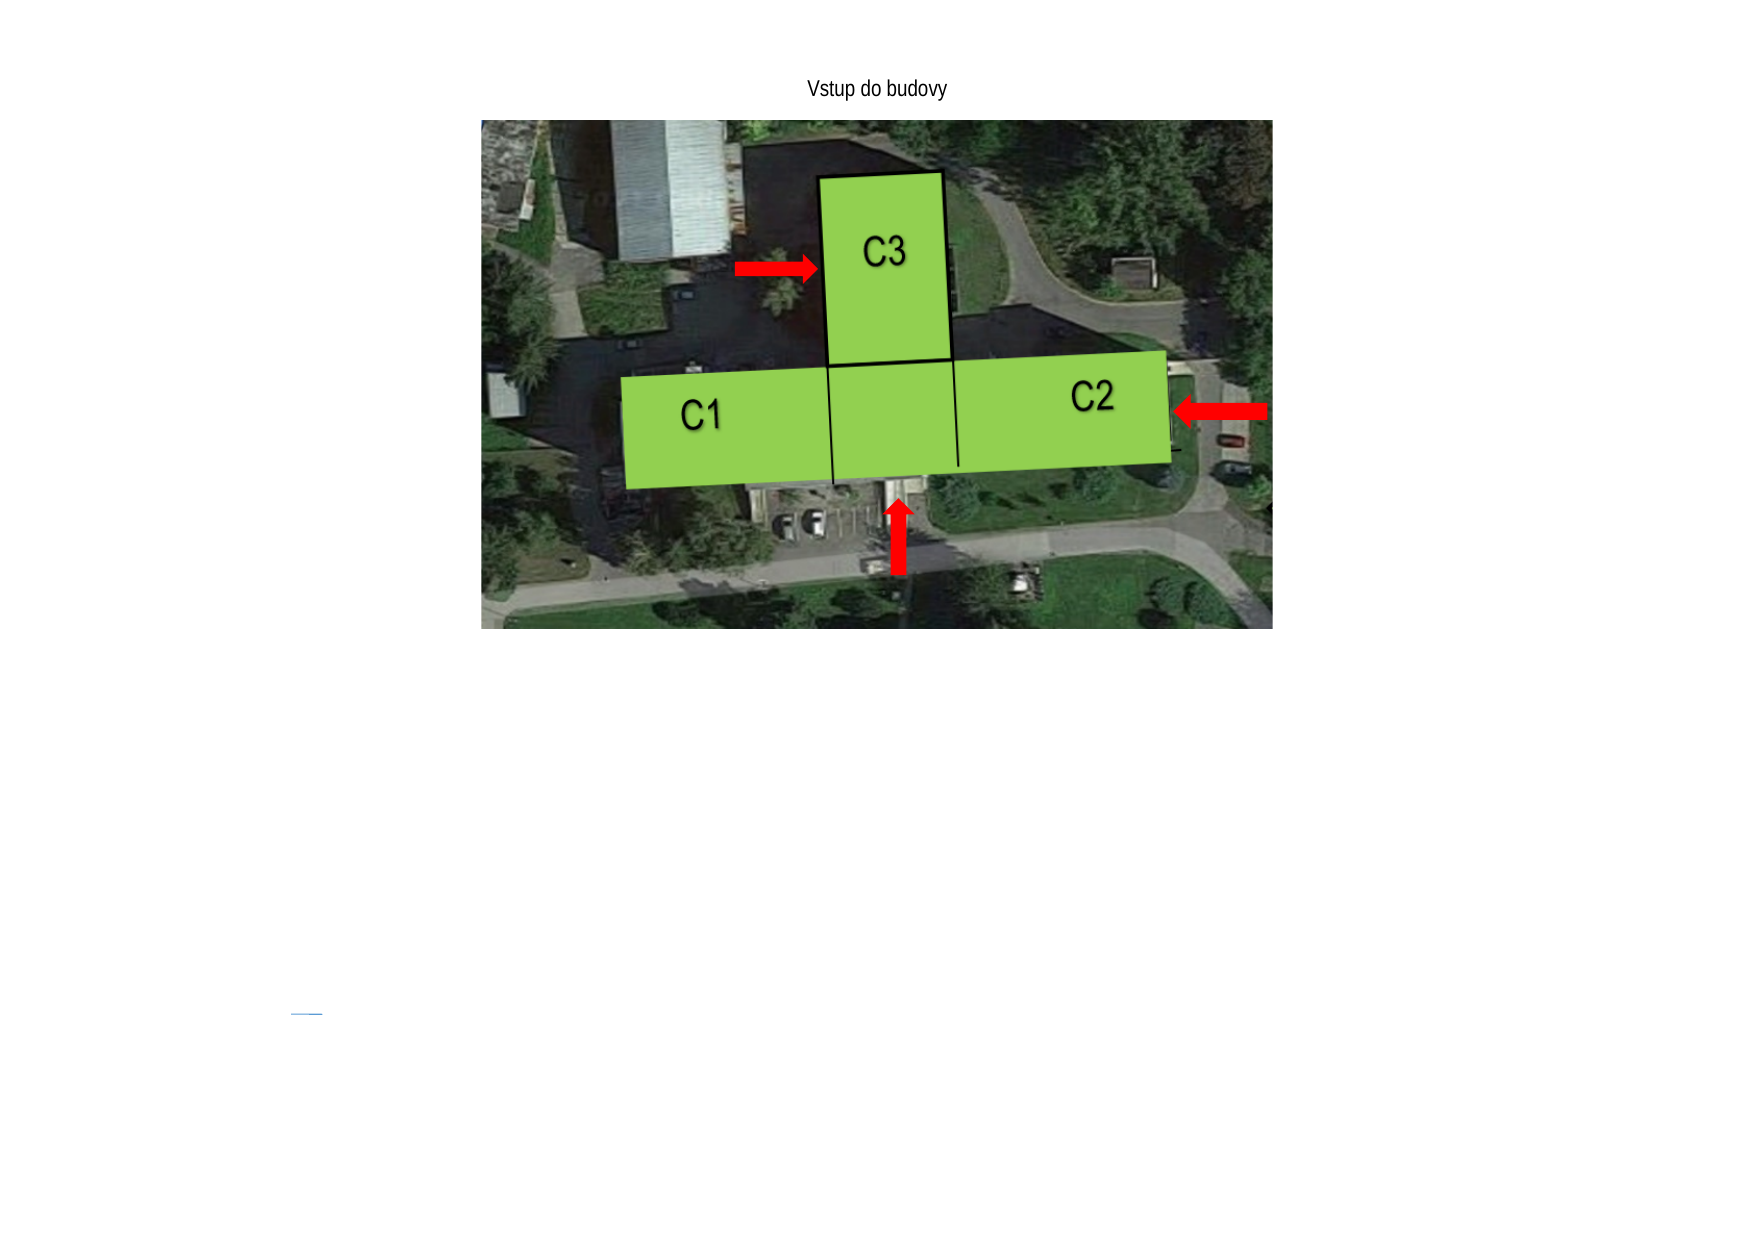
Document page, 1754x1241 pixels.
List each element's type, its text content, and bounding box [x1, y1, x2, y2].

text Vstup do budovy [75, 75, 1679, 101]
picture [481, 120, 1273, 629]
